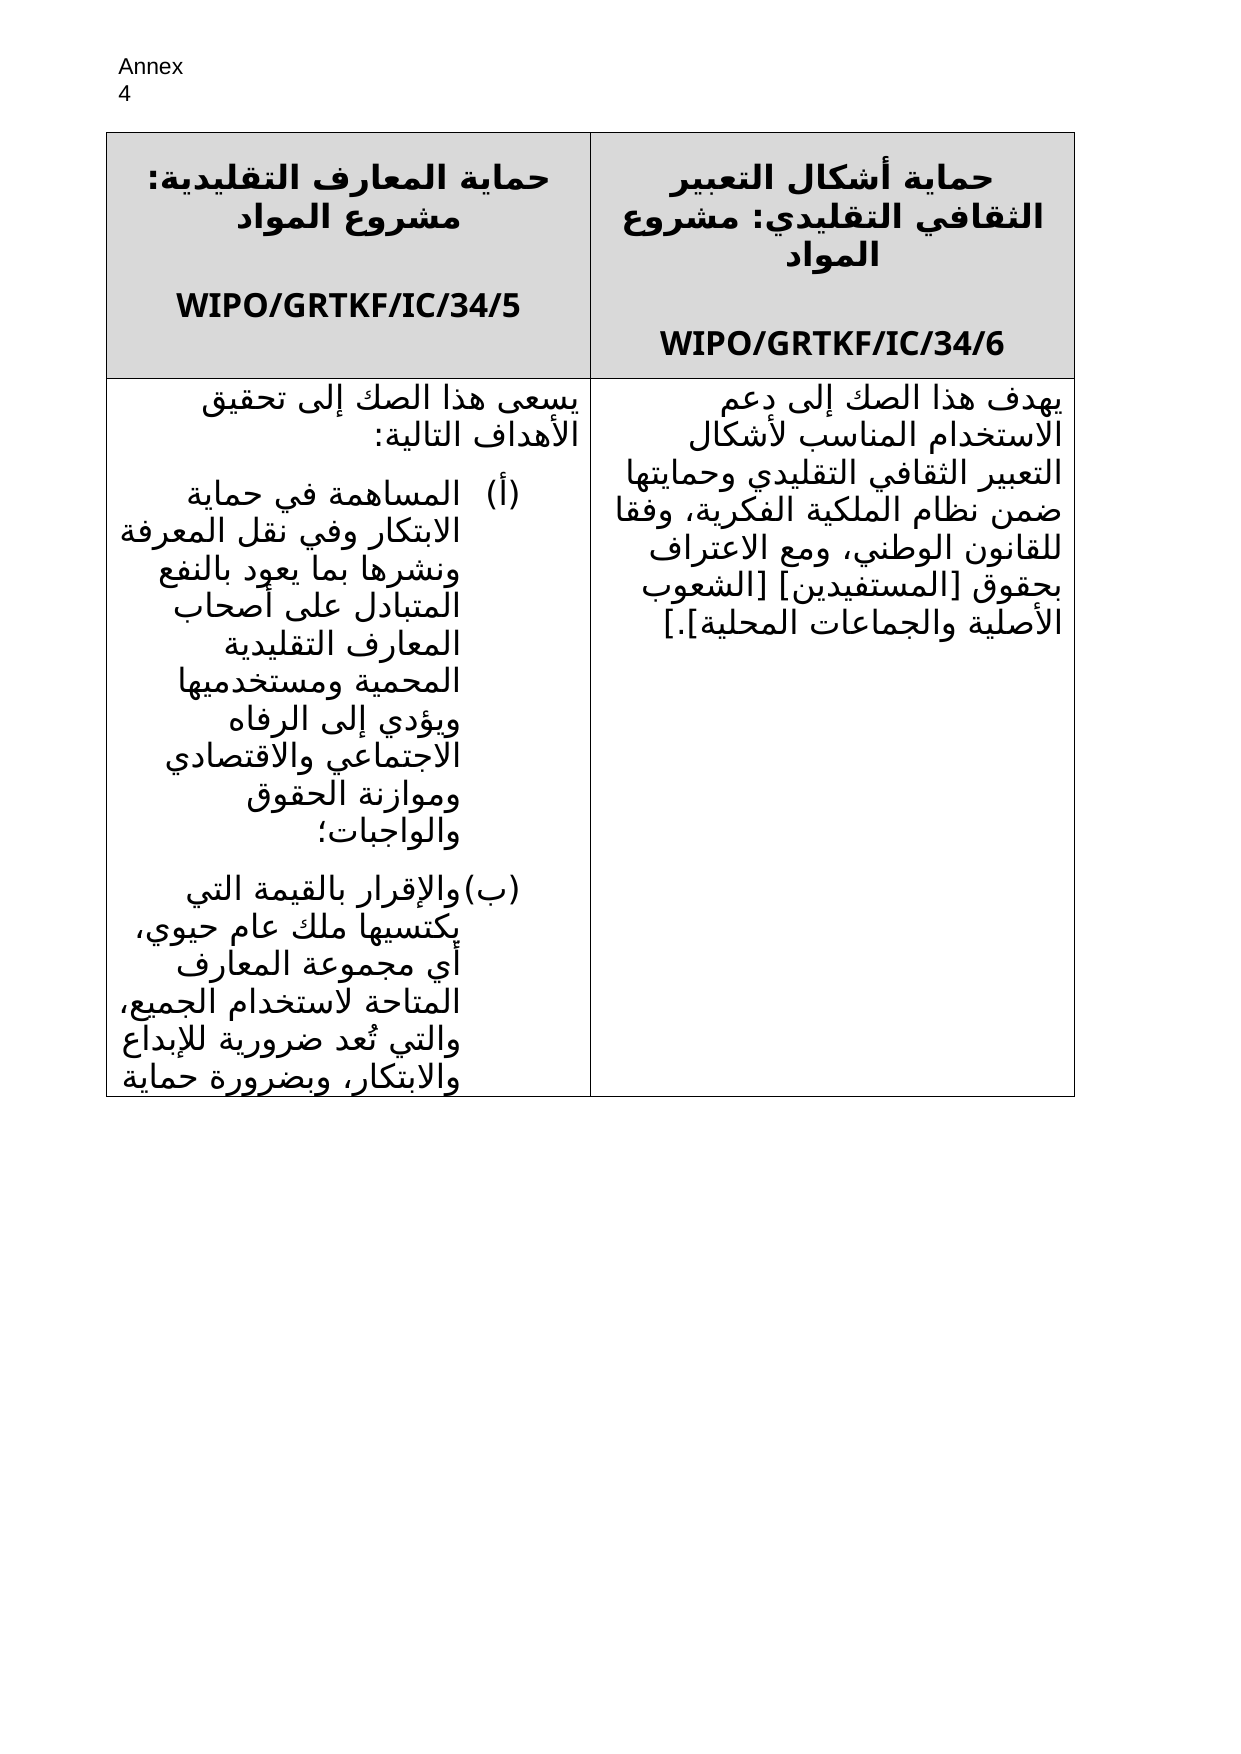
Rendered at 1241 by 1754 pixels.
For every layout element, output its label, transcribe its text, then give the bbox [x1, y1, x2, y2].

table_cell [107, 379, 590, 1096]
table_header حماية أشكال التعبير الثقافي التقليدي: مشروع المواد WIPO/GRTKF/IC/34/6 [591, 133, 1074, 378]
table_header حماية المعارف التقليدية: مشروع المواد WIPO/GRTKF/IC/34/5 [107, 133, 590, 378]
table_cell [591, 379, 1074, 1096]
